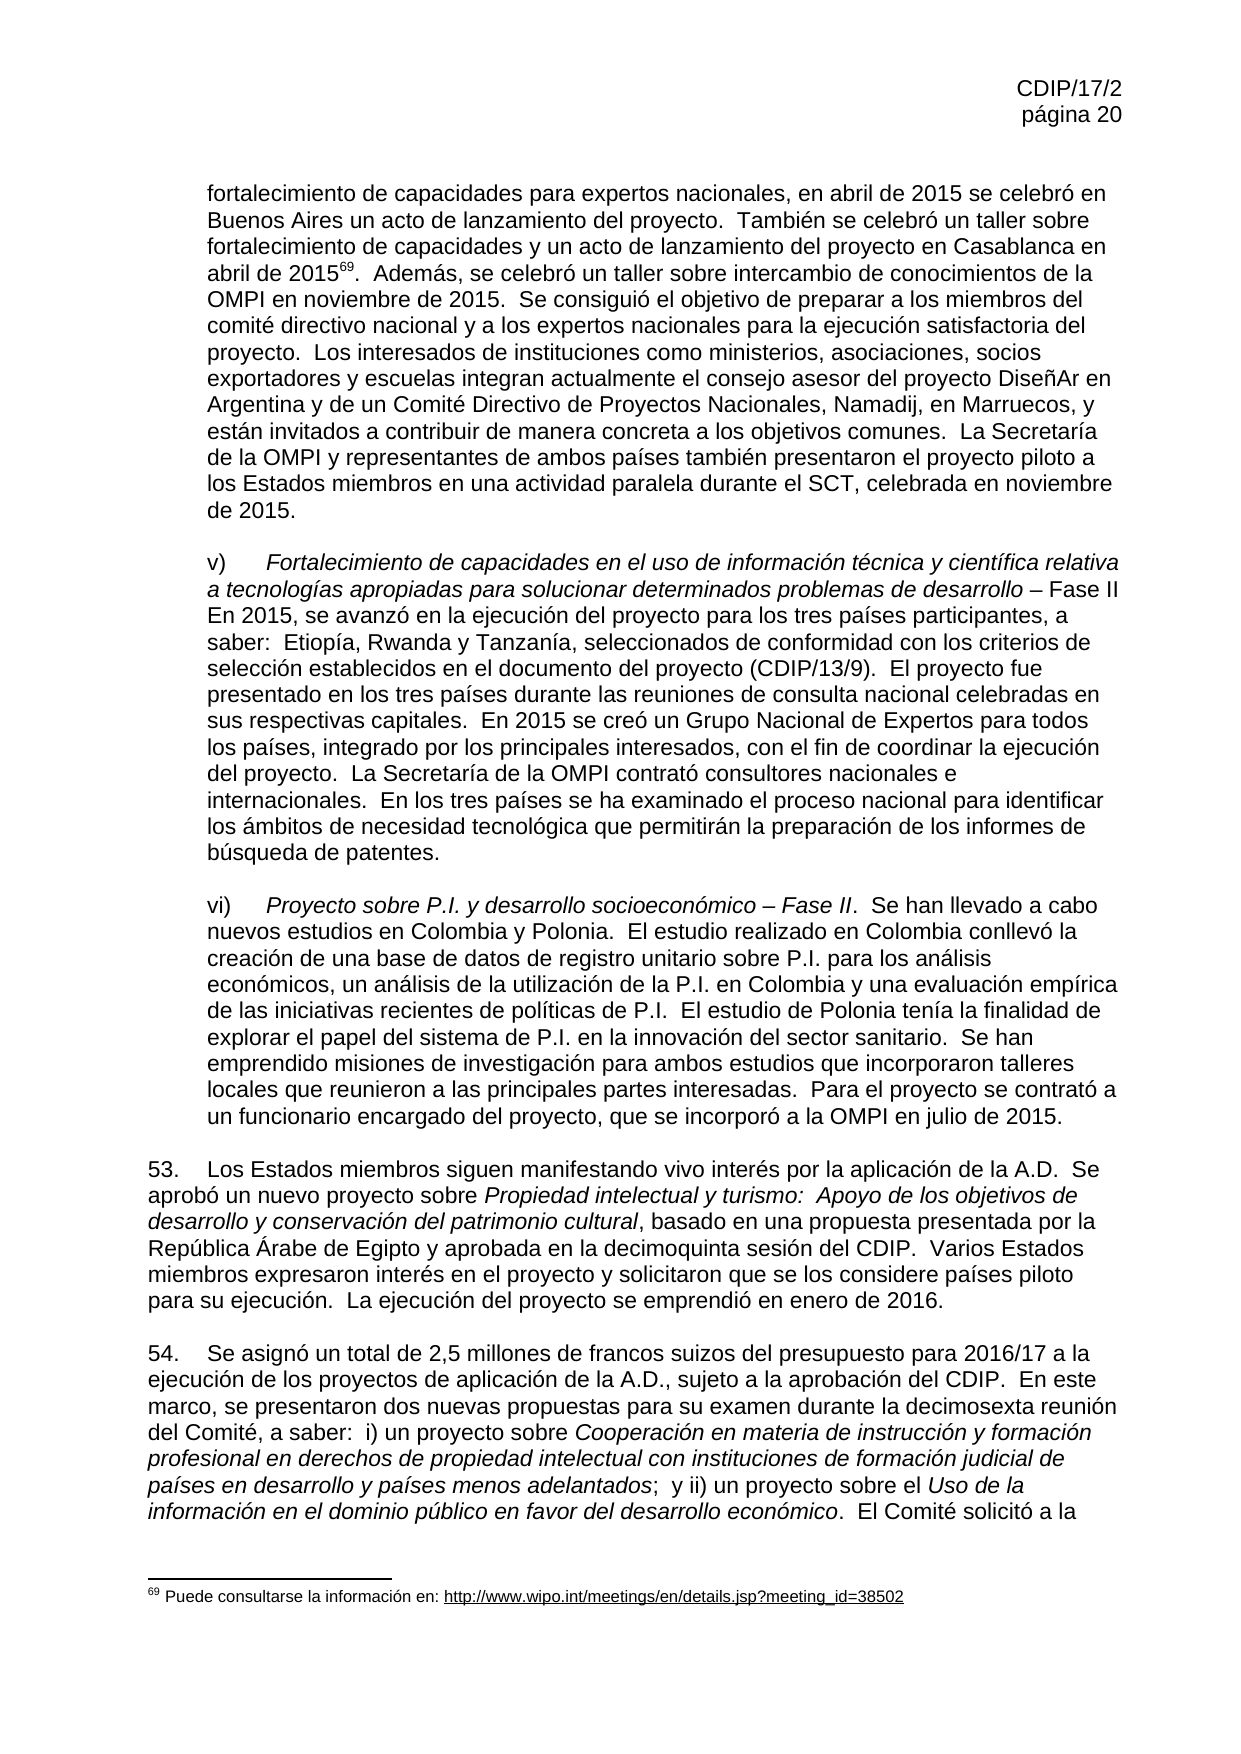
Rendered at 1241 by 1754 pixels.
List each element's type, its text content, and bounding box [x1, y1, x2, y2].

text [148, 1340, 1122, 1524]
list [207, 180, 1122, 523]
text 53. Los Estados miembros siguen manifestando vivo interés por la aplicación de la A.D. Se aprobó un nuevo proyecto sobre Propiedad intelectual y turismo: Apoyo de los objetivos de desarrollo y conservación del patrimonio cultural, basado en una propuesta presentada por la República Árabe de Egipto y aprobada en la decimoquinta sesión del CDIP. Varios Estados miembros expresaron interés en el proyecto y solicitaron que se los considere países piloto para su ejecución. La ejecución del proyecto se emprendió en enero de 2016. [148, 1156, 1122, 1314]
list Fortalecimiento de capacidades en el uso de información técnica y científica relativa a tecnologías apropiadas para solucionar determinados problemas de desarrollo – Fase II [207, 549, 1122, 602]
text En 2015, se avanzó en la ejecución del proyecto para los tres países participantes, a saber: Etiopía, Rwanda y Tanzanía, seleccionados de conformidad con los criterios de selección establecidos en el documento del proyecto (CDIP/13/9). El proyecto fue presentado en los tres países durante las reuniones de consulta nacional celebradas en sus respectivas capitales. En 2015 se creó un Grupo Nacional de Expertos para todos los países, integrado por los principales interesados, con el fin de coordinar la ejecución del proyecto. La Secretaría de la OMPI contrató consultores nacionales e internacionales. En los tres países se ha examinado el proceso nacional para identificar los ámbitos de necesidad tecnológica que permitirán la preparación de los informes de búsqueda de patentes. [207, 602, 1122, 866]
list Proyecto sobre P.I. y desarrollo socioeconómico – Fase II. Se han llevado a cabo nuevos estudios en Colombia y Polonia. El estudio realizado en Colombia conllevó la creación de una base de datos de registro unitario sobre P.I. para los análisis económicos, un análisis de la utilización de la P.I. en Colombia y una evaluación empírica de las iniciativas recientes de políticas de P.I. El estudio de Polonia tenía la finalidad de explorar el papel del sistema de P.I. en la innovación del sector sanitario. Se han emprendido misiones de investigación para ambos estudios que incorporaron talleres locales que reunieron a las principales partes interesadas. Para el proyecto se contrató a un funcionario encargado del proyecto, que se incorporó a la OMPI en julio de 2015. [207, 892, 1122, 1129]
